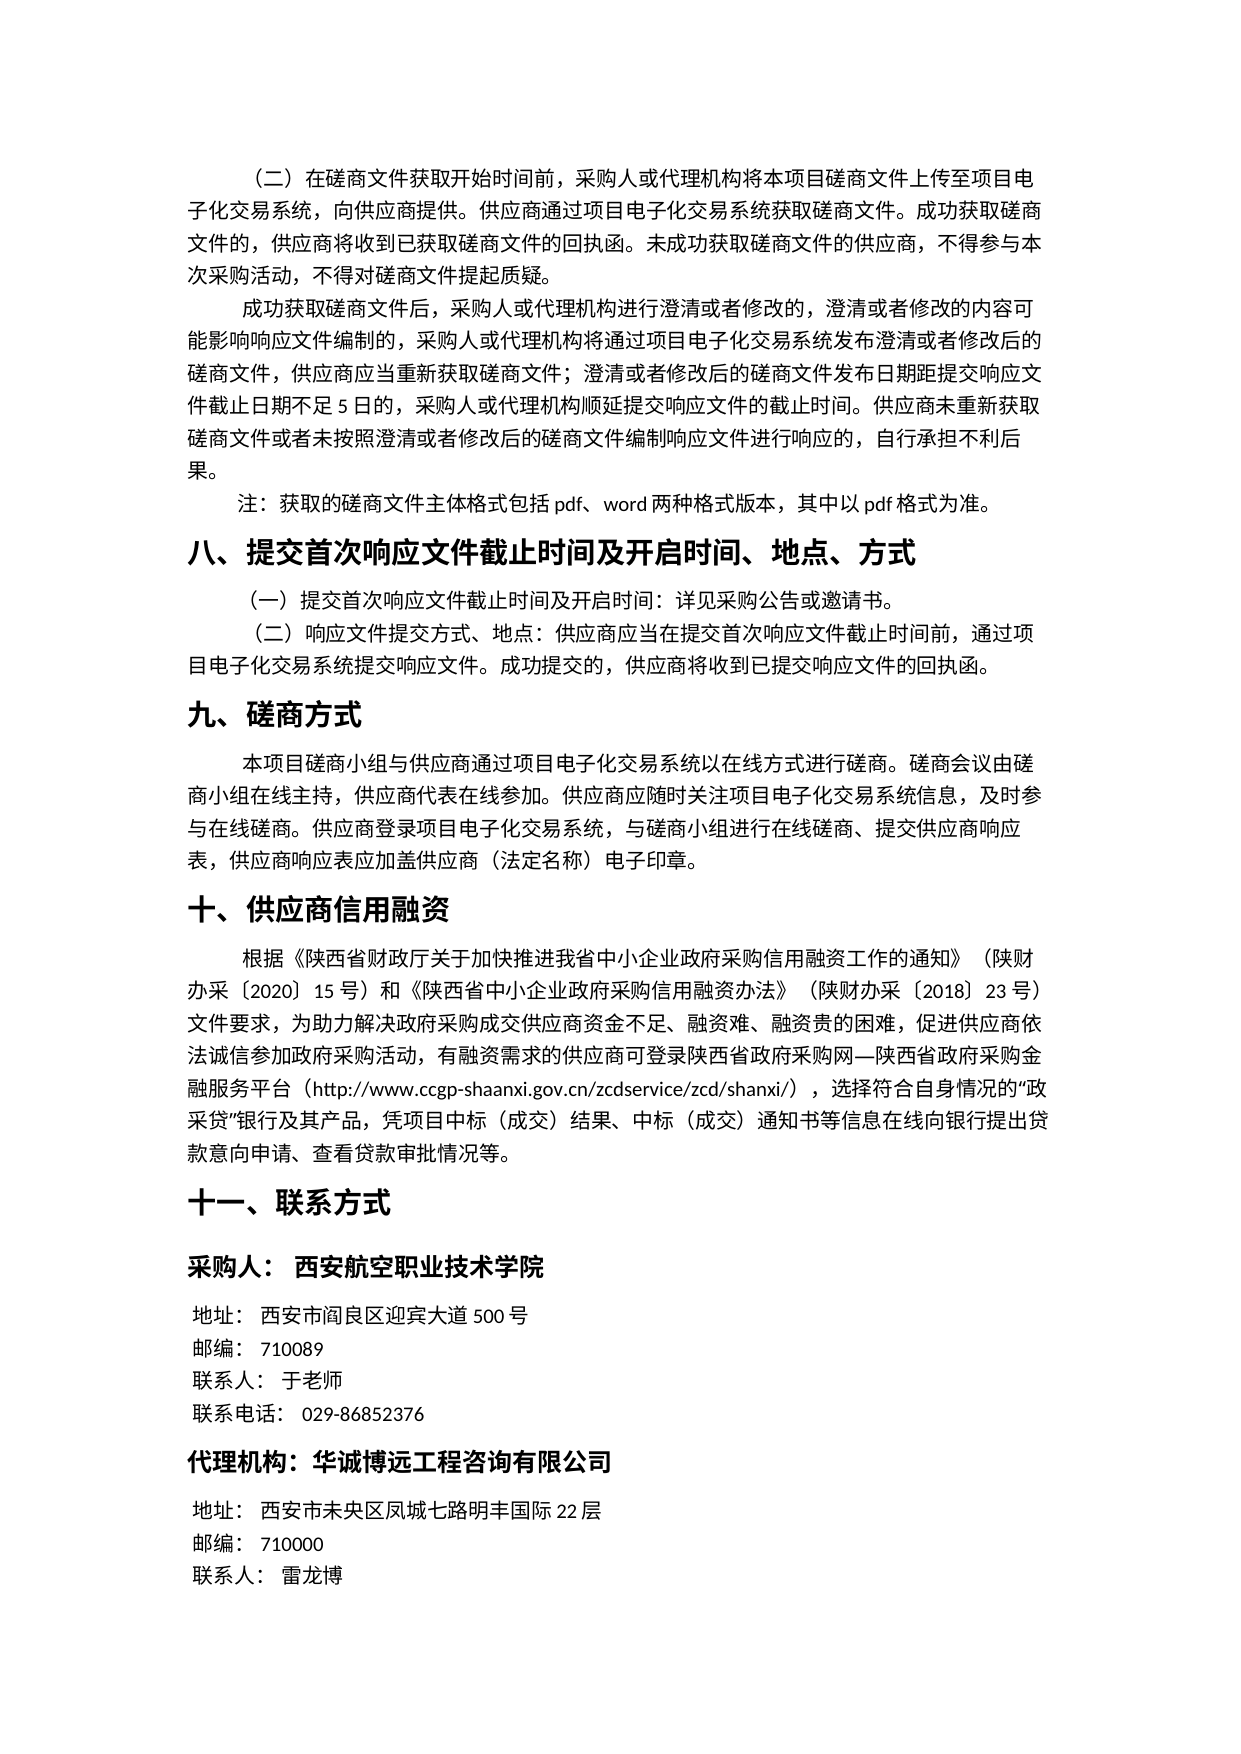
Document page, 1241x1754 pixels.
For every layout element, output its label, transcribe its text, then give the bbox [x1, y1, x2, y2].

text 地址： 西安市未央区凤城七路明丰国际22层 [187, 1494, 1053, 1527]
text 联系人： 雷龙博 [187, 1559, 1053, 1592]
text 成功获取磋商文件后，采购人或代理机构进行澄清或者修改的，澄清或者修改的内容可能影响响应文件编制的，采购人或代理机构将通过项目电子化交易系统发布澄清或者修改后的磋商文件，供应商应当重新获取磋商文件；澄清或者修改后的磋商文件发布日期距提交响应文件截止日期不足5日的，采购人或代理机构顺延提交响应文件的截止时间。供应商未重新获取磋商文件或者未按照澄清或者修改后的磋商文件编制响应文件进行响应的，自行承担不利后果。 [187, 292, 1053, 487]
text 十一、联系方式 [187, 1169, 1053, 1234]
text 九、磋商方式 [187, 682, 1053, 747]
text 联系人： 于老师 [187, 1364, 1053, 1397]
text 邮编： 710089 [187, 1332, 1053, 1364]
text 八、提交首次响应文件截止时间及开启时间、地点、方式 [187, 519, 1053, 584]
text 地址： 西安市阎良区迎宾大道500号 [187, 1299, 1053, 1332]
text 联系电话： 029-86852376 [187, 1397, 1053, 1429]
text 代理机构：华诚博远工程咨询有限公司 [187, 1429, 1053, 1494]
text （二）响应文件提交方式、地点：供应商应当在提交首次响应文件截止时间前，通过项目电子化交易系统提交响应文件。成功提交的，供应商将收到已提交响应文件的回执函。 [187, 617, 1053, 682]
text （一）提交首次响应文件截止时间及开启时间：详见采购公告或邀请书。 [187, 584, 1053, 617]
text 十、供应商信用融资 [187, 877, 1053, 942]
text 注：获取的磋商文件主体格式包括pdf、word两种格式版本，其中以pdf格式为准。 [187, 487, 1053, 519]
text 采购人： 西安航空职业技术学院 [187, 1234, 1053, 1299]
text 本项目磋商小组与供应商通过项目电子化交易系统以在线方式进行磋商。磋商会议由磋商小组在线主持，供应商代表在线参加。供应商应随时关注项目电子化交易系统信息，及时参与在线磋商。供应商登录项目电子化交易系统，与磋商小组进行在线磋商、提交供应商响应表，供应商响应表应加盖供应商（法定名称）电子印章。 [187, 747, 1053, 877]
text （二）在磋商文件获取开始时间前，采购人或代理机构将本项目磋商文件上传至项目电子化交易系统，向供应商提供。供应商通过项目电子化交易系统获取磋商文件。成功获取磋商文件的，供应商将收到已获取磋商文件的回执函。未成功获取磋商文件的供应商，不得参与本次采购活动，不得对磋商文件提起质疑。 [187, 162, 1053, 292]
text 根据《陕西省财政厅关于加快推进我省中小企业政府采购信用融资工作的通知》（陕财办采〔2020〕15 号）和《陕西省中小企业政府采购信用融资办法》（陕财办采〔2018〕23 号）文件要求，为助力解决政府采购成交供应商资金不足、融资难、融资贵的困难，促进供应商依法诚信参加政府采购活动，有融资需求的供应商可登录陕西省政府釆购网—陕西省政府采购金融服务平台（http://www.ccgp-shaanxi.gov.cn/zcdservice/zcd/shanxi/），选择符合自身情况的“政采贷”银行及其产品，凭项目中标（成交）结果、中标（成交）通知书等信息在线向银行提出贷款意向申请、查看贷款审批情况等。 [187, 942, 1053, 1169]
text 邮编： 710000 [187, 1527, 1053, 1559]
